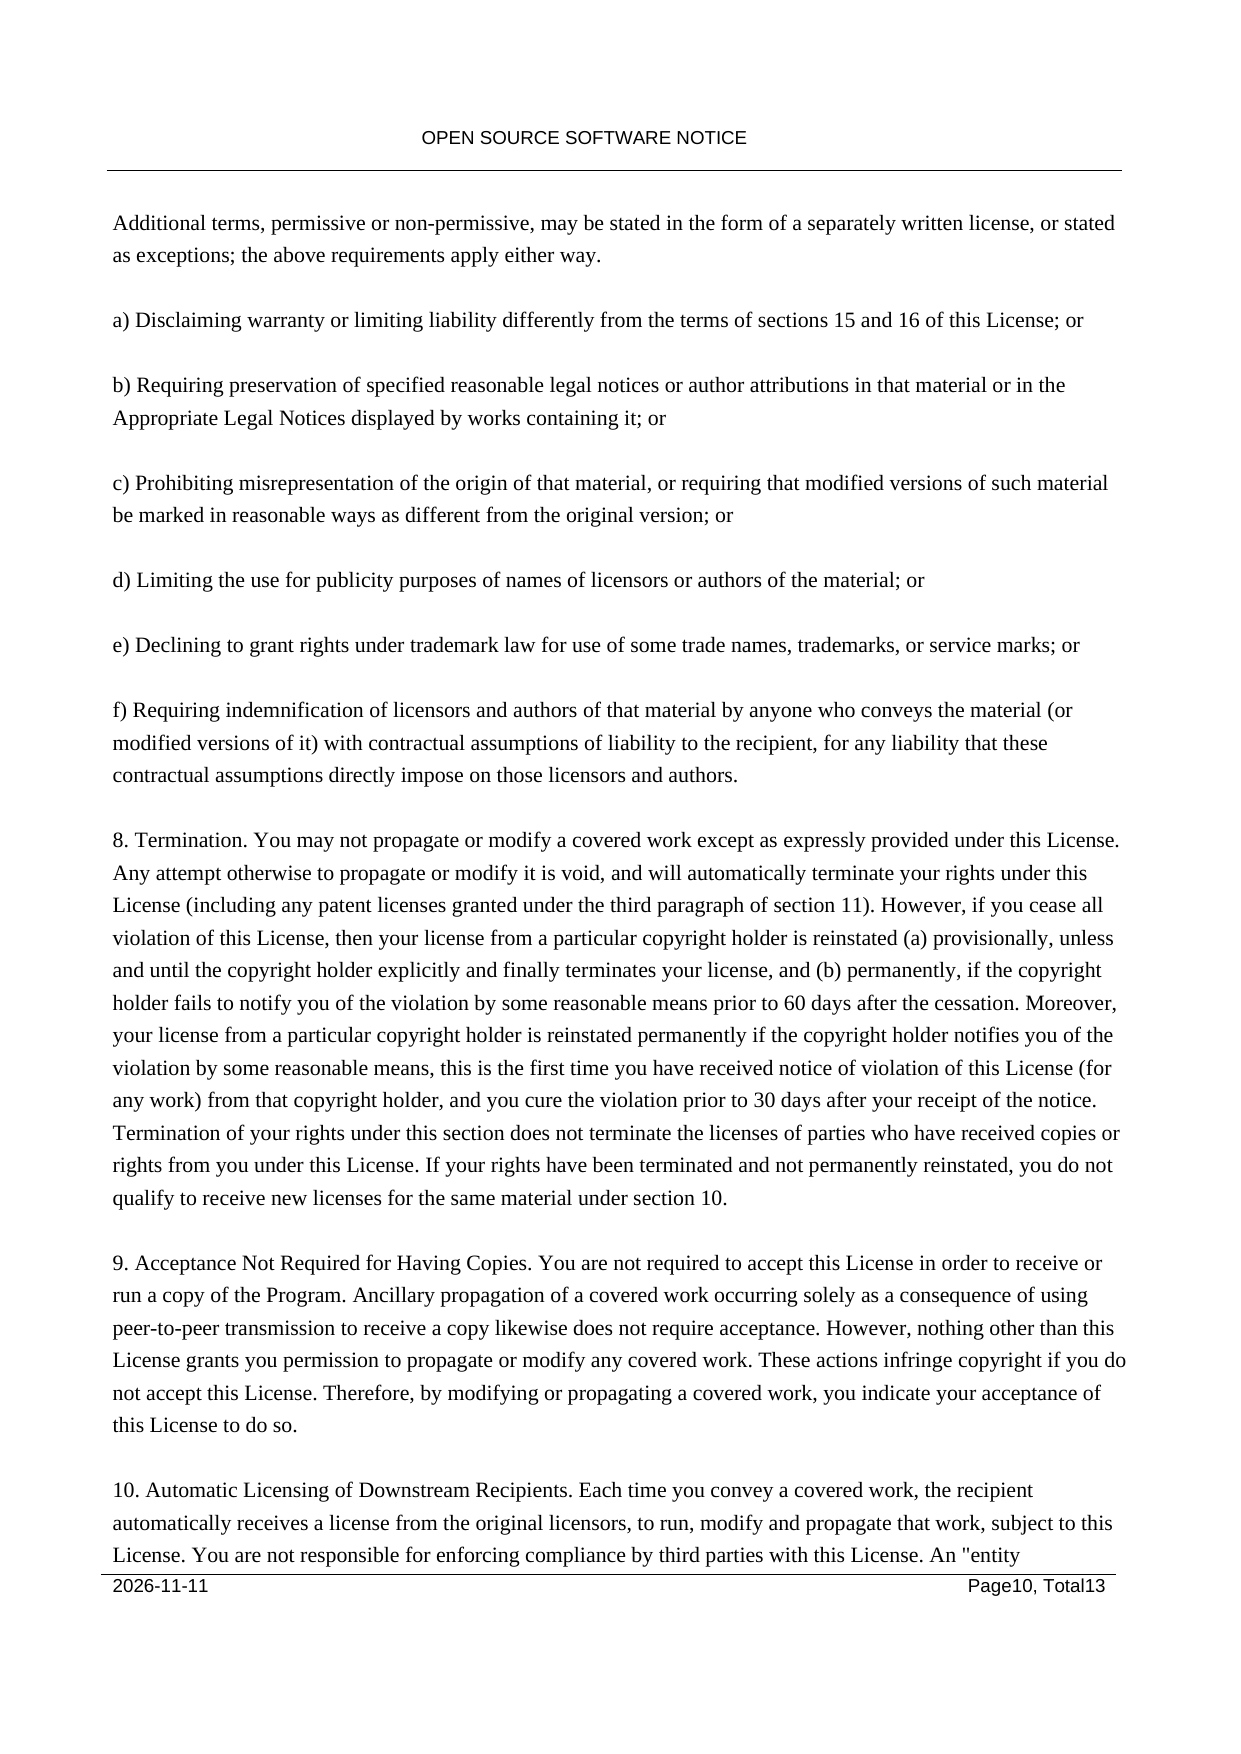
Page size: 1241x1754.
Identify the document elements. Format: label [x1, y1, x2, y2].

text [112, 206, 1128, 1571]
